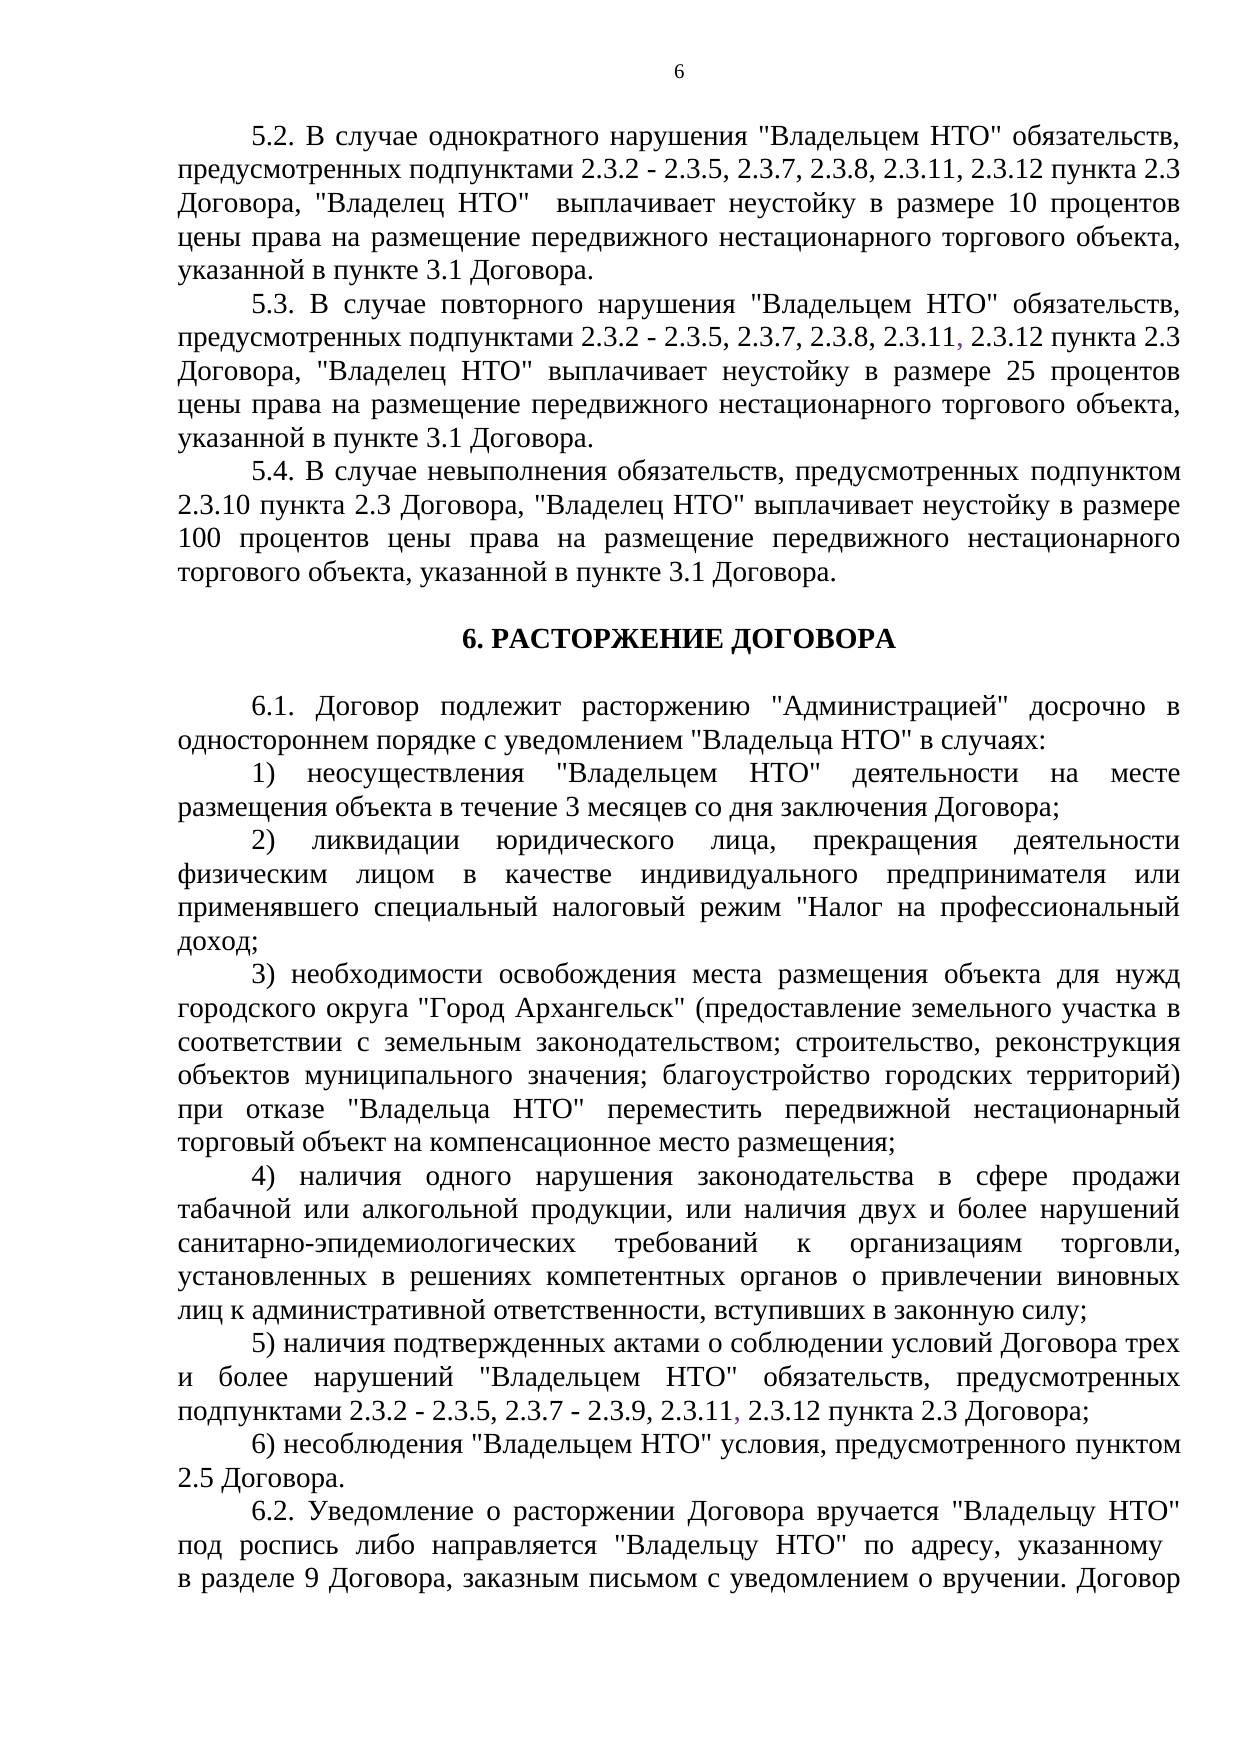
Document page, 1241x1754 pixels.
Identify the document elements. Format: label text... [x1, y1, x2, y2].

text 3) необходимости освобождения места размещения объекта для нужд городского округа "Город Архангельск" (предоставление земельного участка в соответствии с земельным законодательством; строительство, реконструкция объектов муниципального значения; благоустройство городских территорий) при отказе "Владельца НТО" переместить передвижной нестационарный торговый объект на компенсационное место размещения; [177, 957, 1181, 1158]
text 5) наличия подтвержденных актами о соблюдении условий Договора трех и более нарушений "Владельцем НТО" обязательств, предусмотренных подпунктами 2.3.2 - 2.3.5, 2.3.7 - 2.3.9, 2.3.11, 2.3.12 пункта 2.3 Договора; [177, 1326, 1181, 1426]
text 2) ликвидации юридического лица, прекращения деятельности физическим лицом в качестве индивидуального предпринимателя или применявшего специальный налоговый режим "Налог на профессиональный доход; [177, 822, 1181, 957]
text 1) неосуществления "Владельцем НТО" деятельности на месте размещения объекта в течение 3 месяцев со дня заключения Договора; [177, 755, 1181, 822]
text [177, 1493, 1181, 1594]
text 4) наличия одного нарушения законодательства в сфере продажи табачной или алкогольной продукции, или наличия двух и более нарушений санитарно-эпидемиологических требований к организациям торговли, установленных в решениях компетентных органов о привлечении виновных лиц к административной ответственности, вступивших в законную силу; [177, 1158, 1181, 1326]
text 5.4. В случае невыполнения обязательств, предусмотренных подпунктом 2.3.10 пункта 2.3 Договора, "Владелец НТО" выплачивает неустойку в размере 100 процентов цены права на размещение передвижного нестационарного торгового объекта, указанной в пункте 3.1 Договора. [177, 453, 1181, 588]
text 6) несоблюдения "Владельцем НТО" условия, предусмотренного пунктом 2.5 Договора. [177, 1426, 1181, 1493]
text 5.2. В случае однократного нарушения "Владельцем НТО" обязательств, предусмотренных подпунктами 2.3.2 - 2.3.5, 2.3.7, 2.3.8, 2.3.11, 2.3.12 пункта 2.3 Договора, "Владелец НТО" выплачивает неустойку в размере 10 процентов цены права на размещение передвижного нестационарного торгового объекта, указанной в пункте 3.1 Договора. [177, 118, 1181, 286]
text 6.1. Договор подлежит расторжению "Администрацией" досрочно в одностороннем порядке с уведомлением "Владельца НТО" в случаях: [177, 688, 1181, 755]
title 6. РАСТОРЖЕНИЕ ДОГОВОРА [177, 621, 1181, 655]
text 5.3. В случае повторного нарушения "Владельцем НТО" обязательств, предусмотренных подпунктами 2.3.2 - 2.3.5, 2.3.7, 2.3.8, 2.3.11, 2.3.12 пункта 2.3 Договора, "Владелец НТО" выплачивает неустойку в размере 25 процентов цены права на размещение передвижного нестационарного торгового объекта, указанной в пункте 3.1 Договора. [177, 286, 1181, 453]
